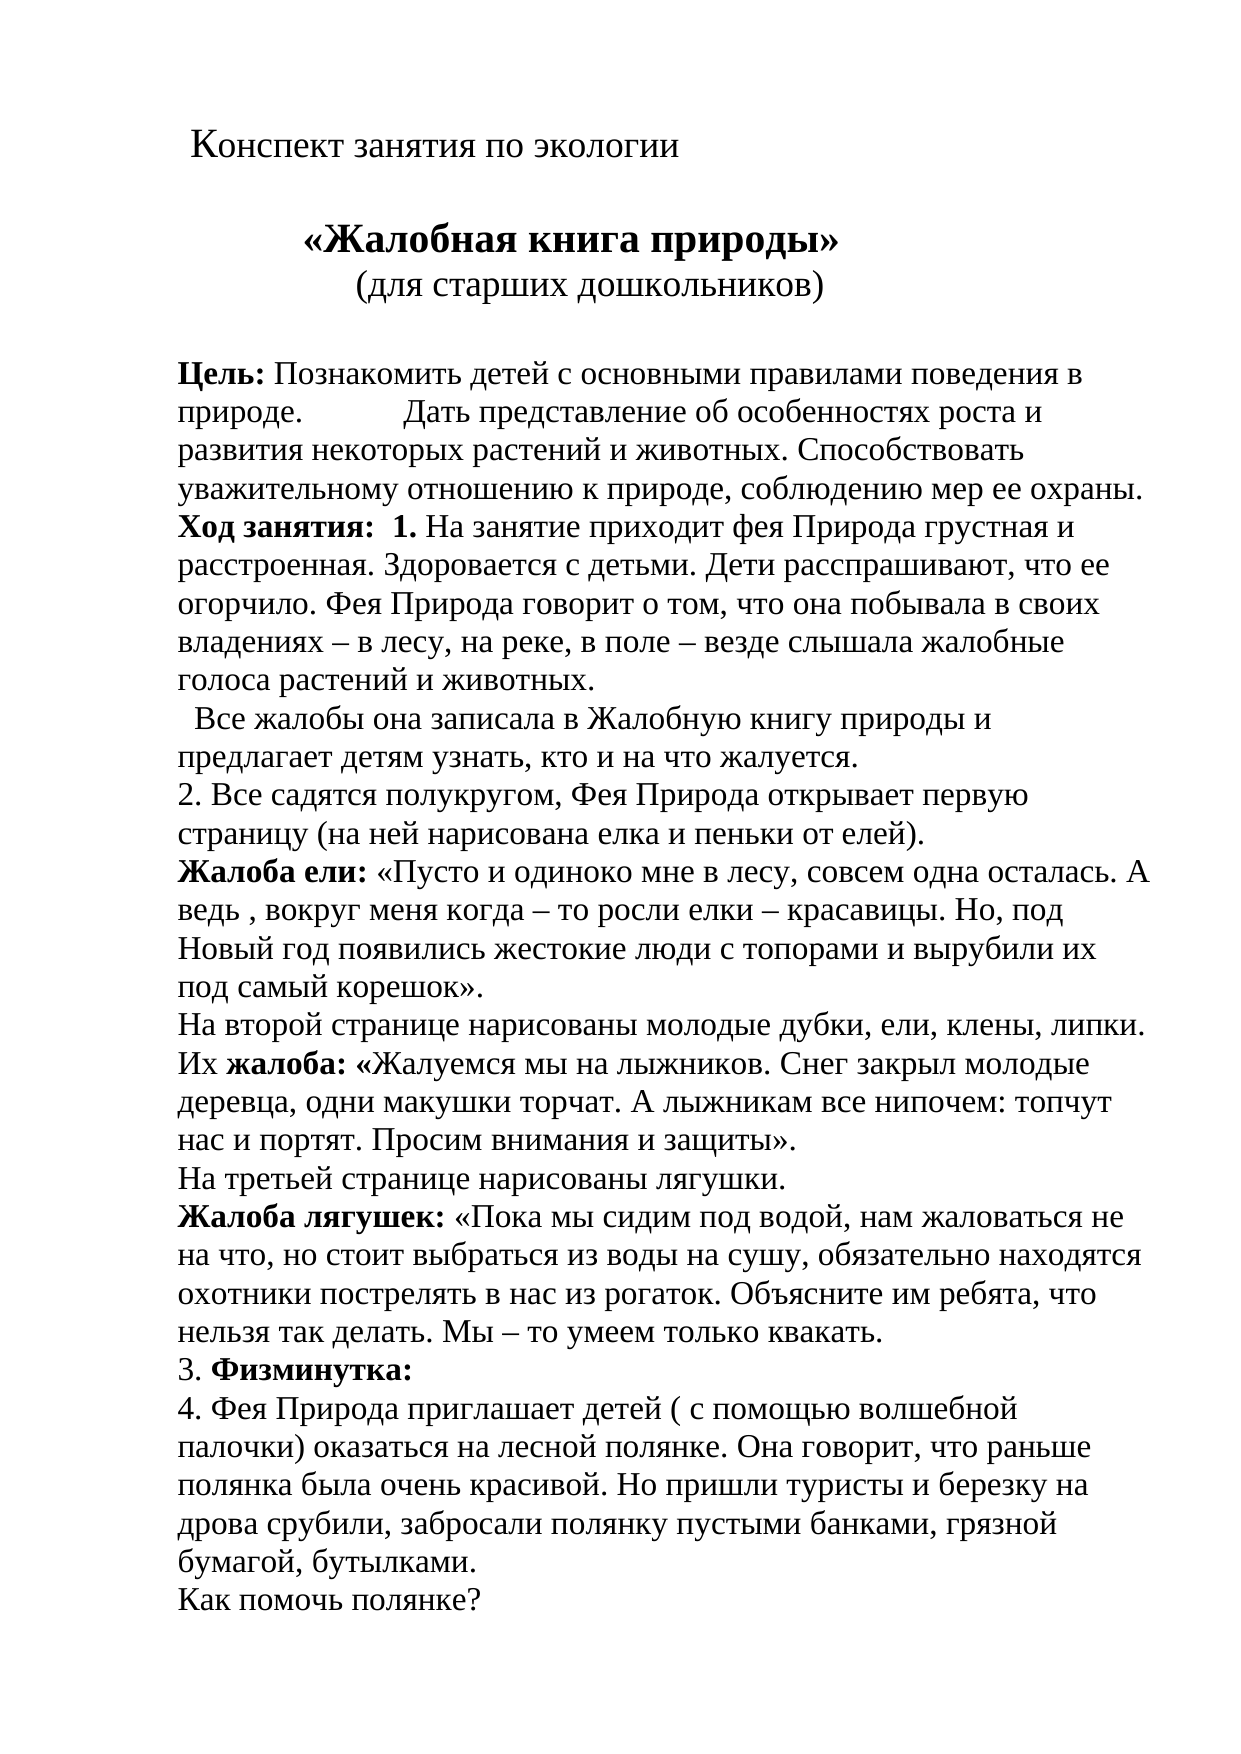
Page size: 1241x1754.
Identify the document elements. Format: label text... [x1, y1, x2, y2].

text Цель: Познакомить детей с основными правилами поведения в природе. Дать представление об особенностях роста и развития некоторых растений и животных. Способствовать уважительному отношению к природе, соблюдению мер ее охраны. [177, 353, 1152, 506]
text 2. Все садятся полукругом, Фея Природа открывает первую страницу (на ней нарисована елка и пеньки от елей). [177, 774, 1152, 851]
text «Жалобная книга природы» [177, 214, 1152, 262]
text Конспект занятия по экологии [177, 118, 1152, 166]
text Как помочь полянке? [177, 1579, 1152, 1618]
text Жалоба ели: «Пусто и одиноко мне в лесу, совсем одна осталась. А ведь , вокруг меня когда – то росли елки – красавицы. Но, под Новый год появились жестокие люди с топорами и вырубили их под самый корешок». [177, 851, 1152, 1004]
text Жалоба лягушек: «Пока мы сидим под водой, нам жаловаться не на что, но стоит выбраться из воды на сушу, обязательно находятся охотники пострелять в нас из рогаток. Объясните им ребята, что нельзя так делать. Мы – то умеем только квакать. [177, 1196, 1152, 1349]
text 3. Физминутка: [177, 1349, 1152, 1388]
text 4. Фея Природа приглашает детей ( с помощью волшебной палочки) оказаться на лесной полянке. Она говорит, что раньше полянка была очень красивой. Но пришли туристы и березку на дрова срубили, забросали полянку пустыми банками, грязной бумагой, бутылками. [177, 1388, 1152, 1579]
text Ход занятия: 1. На занятие приходит фея Природа грустная и расстроенная. Здоровается с детьми. Дети расспрашивают, что ее огорчило. Фея Природа говорит о том, что она побывала в своих владениях – в лесу, на реке, в поле – везде слышала жалобные голоса растений и животных. [177, 506, 1152, 698]
text Все жалобы она записала в Жалобную книгу природы и предлагает детям узнать, кто и на что жалуется. [177, 698, 1152, 774]
text На третьей странице нарисованы лягушки. [177, 1158, 1152, 1196]
text (для старших дошкольников) [177, 262, 1152, 305]
text На второй странице нарисованы молодые дубки, ели, клены, липки. Их жалоба: «Жалуемся мы на лыжников. Снег закрыл молодые деревца, одни макушки торчат. А лыжникам все нипочем: топчут нас и портят. Просим внимания и защиты». [177, 1004, 1152, 1158]
